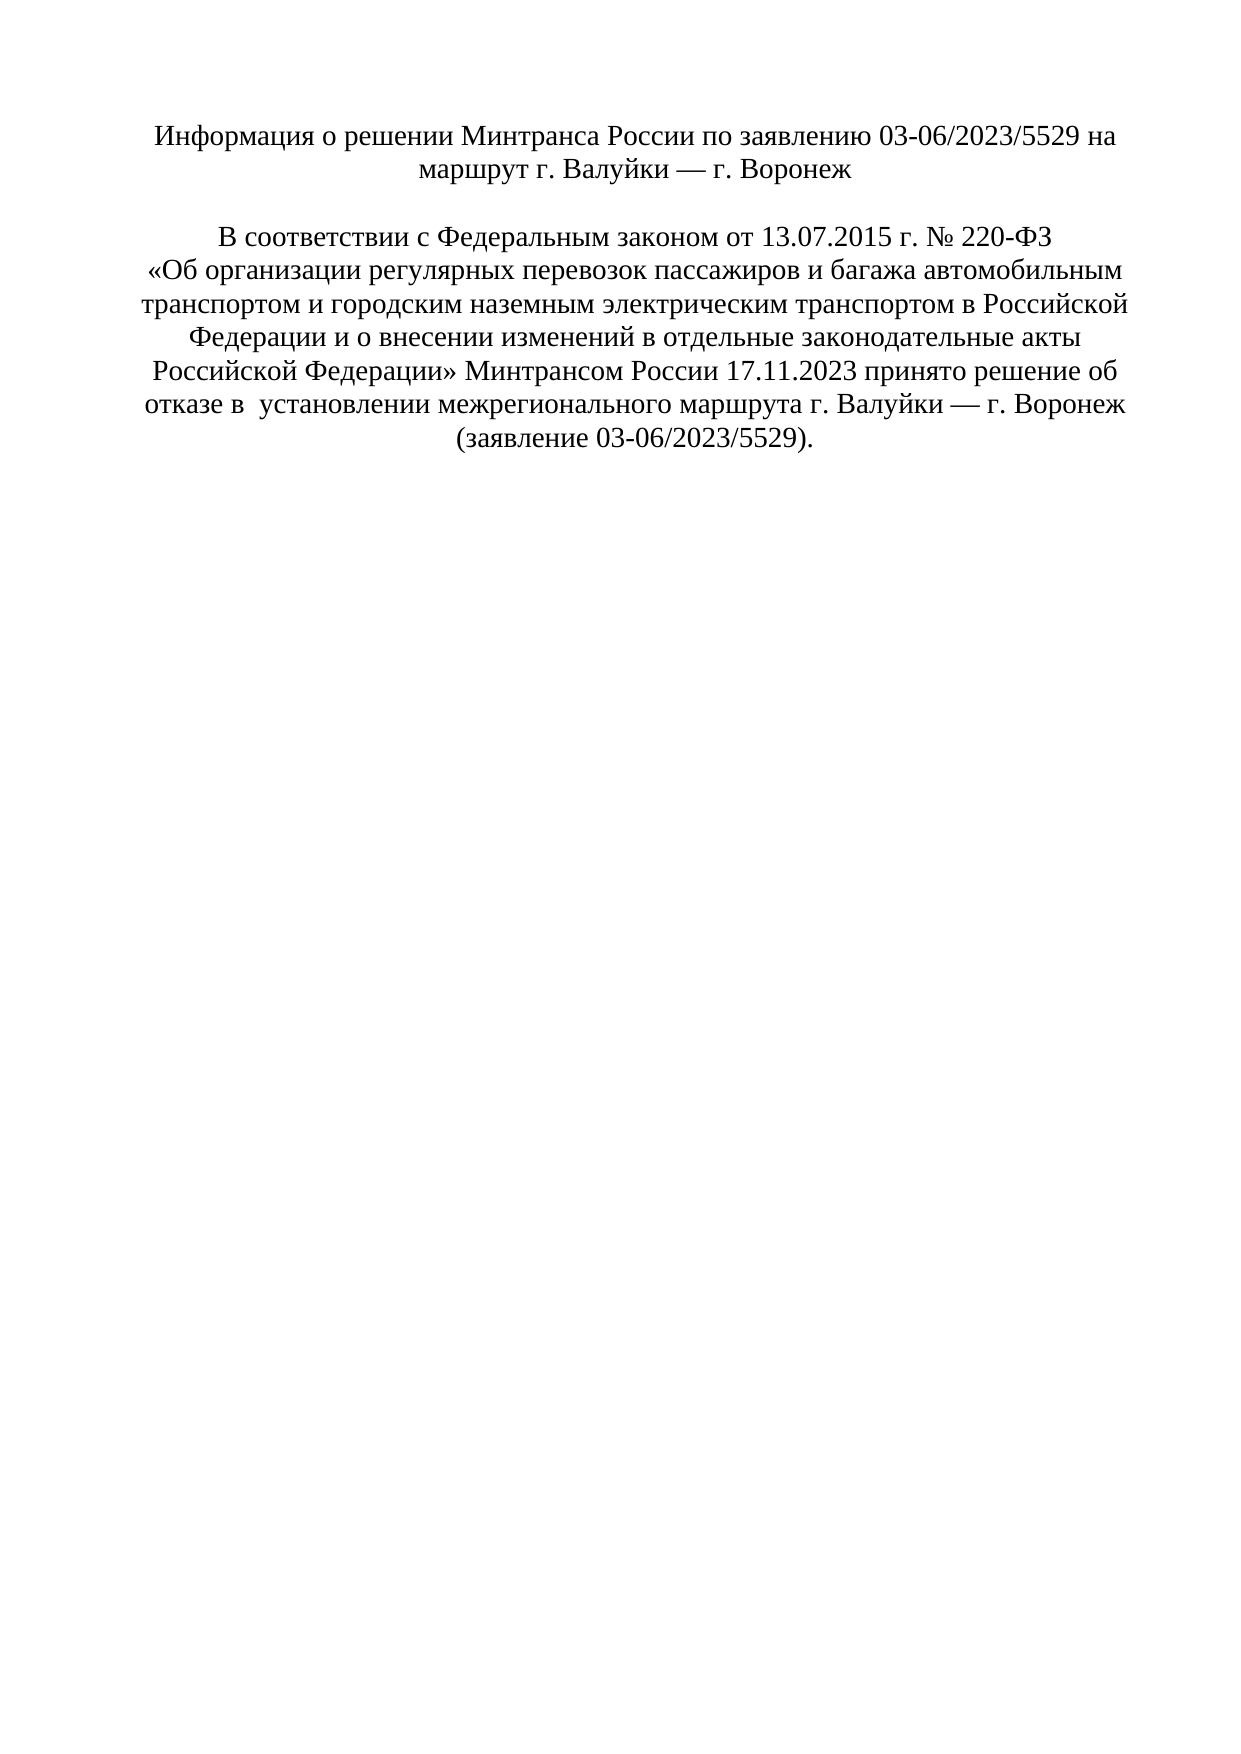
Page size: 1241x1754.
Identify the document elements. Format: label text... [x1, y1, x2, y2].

text В соответствии с Федеральным законом от 13.07.2015 г. № 220-ФЗ «Об организации регулярных перевозок пассажиров и багажа автомобильным транспортом и городским наземным электрическим транспортом в Российской Федерации и о внесении изменений в отдельные законодательные акты Российской Федерации» Минтрансом России 17.11.2023 принято решение об отказе в установлении межрегионального маршрута г. Валуйки — г. Воронеж (заявление 03-06/2023/5529). [118, 219, 1152, 453]
text Информация о решении Минтранса России по заявлению 03-06/2023/5529 на маршрут г. Валуйки — г. Воронеж [118, 118, 1152, 185]
